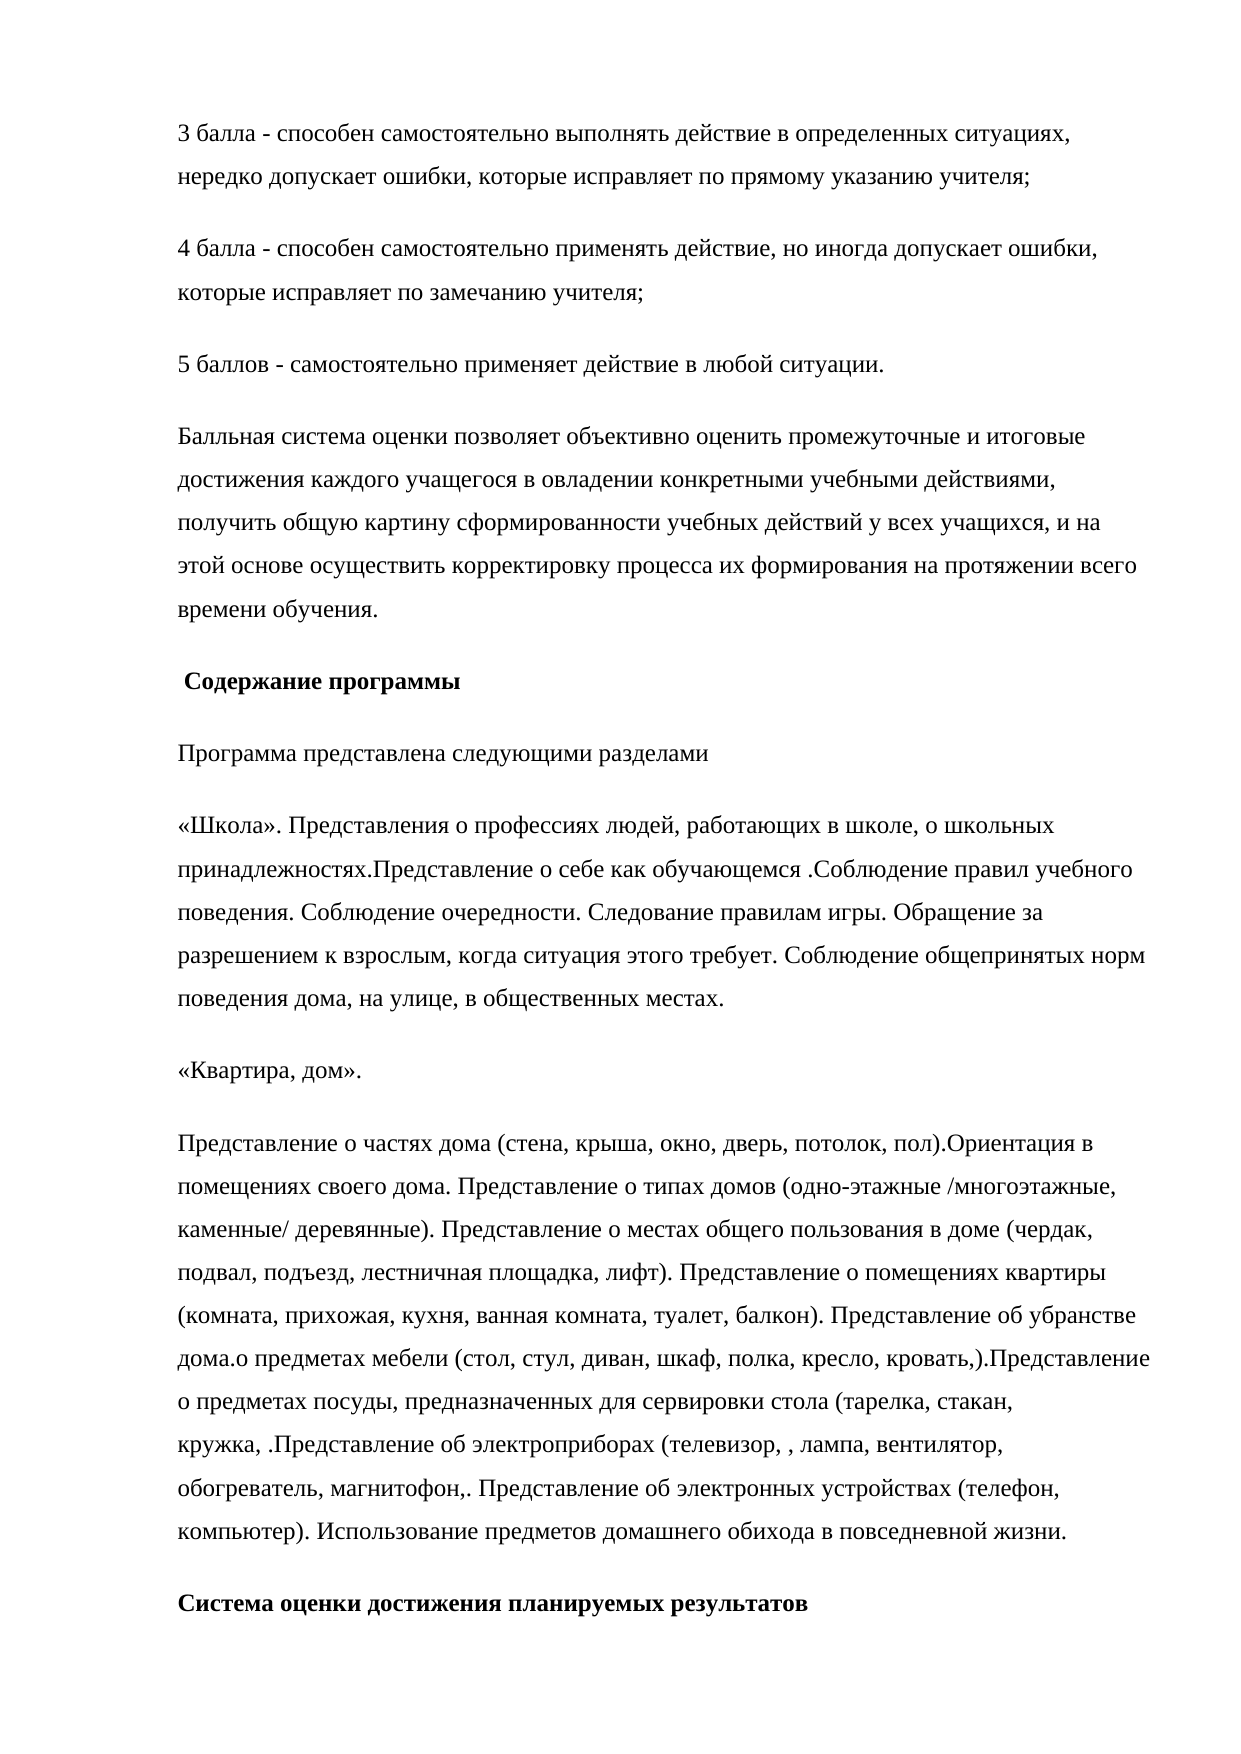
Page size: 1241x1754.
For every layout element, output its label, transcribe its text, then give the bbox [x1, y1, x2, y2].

text 5 баллов - самостоятельно применяет действие в любой ситуации. [177, 349, 1152, 378]
text Программа представлена следующими разделами [177, 738, 1152, 767]
text 4 балла - способен самостоятельно применять действие, но иногда допускает ошибки, которые исправляет по замечанию учителя; [177, 233, 1152, 305]
text «Школа». Представления о профессиях людей, работающих в школе, о школьных принадлежностях.Представление о себе как обучающемся .Соблюдение правил учебного поведения. Соблюдение очередности. Следование правилам игры. Обращение за разрешением к взрослым, когда ситуация этого требует. Соблюдение общепринятых норм поведения дома, на улице, в общественных местах. [177, 811, 1152, 1012]
text 3 балла - способен самостоятельно выполнять действие в определенных ситуациях, нередко допускает ошибки, которые исправляет по прямому указанию учителя; [177, 118, 1152, 190]
text Представление о частях дома (стена, крыша, окно, дверь, потолок, пол).Ориентация в помещениях своего дома. Представление о типах домов (одно-этажные /многоэтажные, каменные/ деревянные). Представление о местах общего пользования в доме (чердак, подвал, подъезд, лестничная площадка, лифт). Представление о помещениях квартиры (комната, прихожая, кухня, ванная комната, туалет, балкон). Представление об убранстве дома.о предметах мебели (стол, стул, диван, шкаф, полка, кресло, кровать,).Представление о предметах посуды, предназначенных для сервировки стола (тарелка, стакан, кружка, .Представление об электроприборах (телевизор, , лампа, вентилятор, обогреватель, магнитофон,. Представление об электронных устройствах (телефон, компьютер). Использование предметов домашнего обихода в повседневной жизни. [177, 1128, 1152, 1544]
text Содержание программы [177, 666, 1152, 695]
text Система оценки достижения планируемых результатов [177, 1588, 1152, 1617]
text Балльная система оценки позволяет объективно оценить промежуточные и итоговые достижения каждого учащегося в овладении конкретными учебными действиями, получить общую картину сформированности учебных действий у всех учащихся, и на этой основе осуществить корректировку процесса их формирования на протяжении всего времени обучения. [177, 421, 1152, 622]
text «Квартира, дом». [177, 1055, 1152, 1084]
